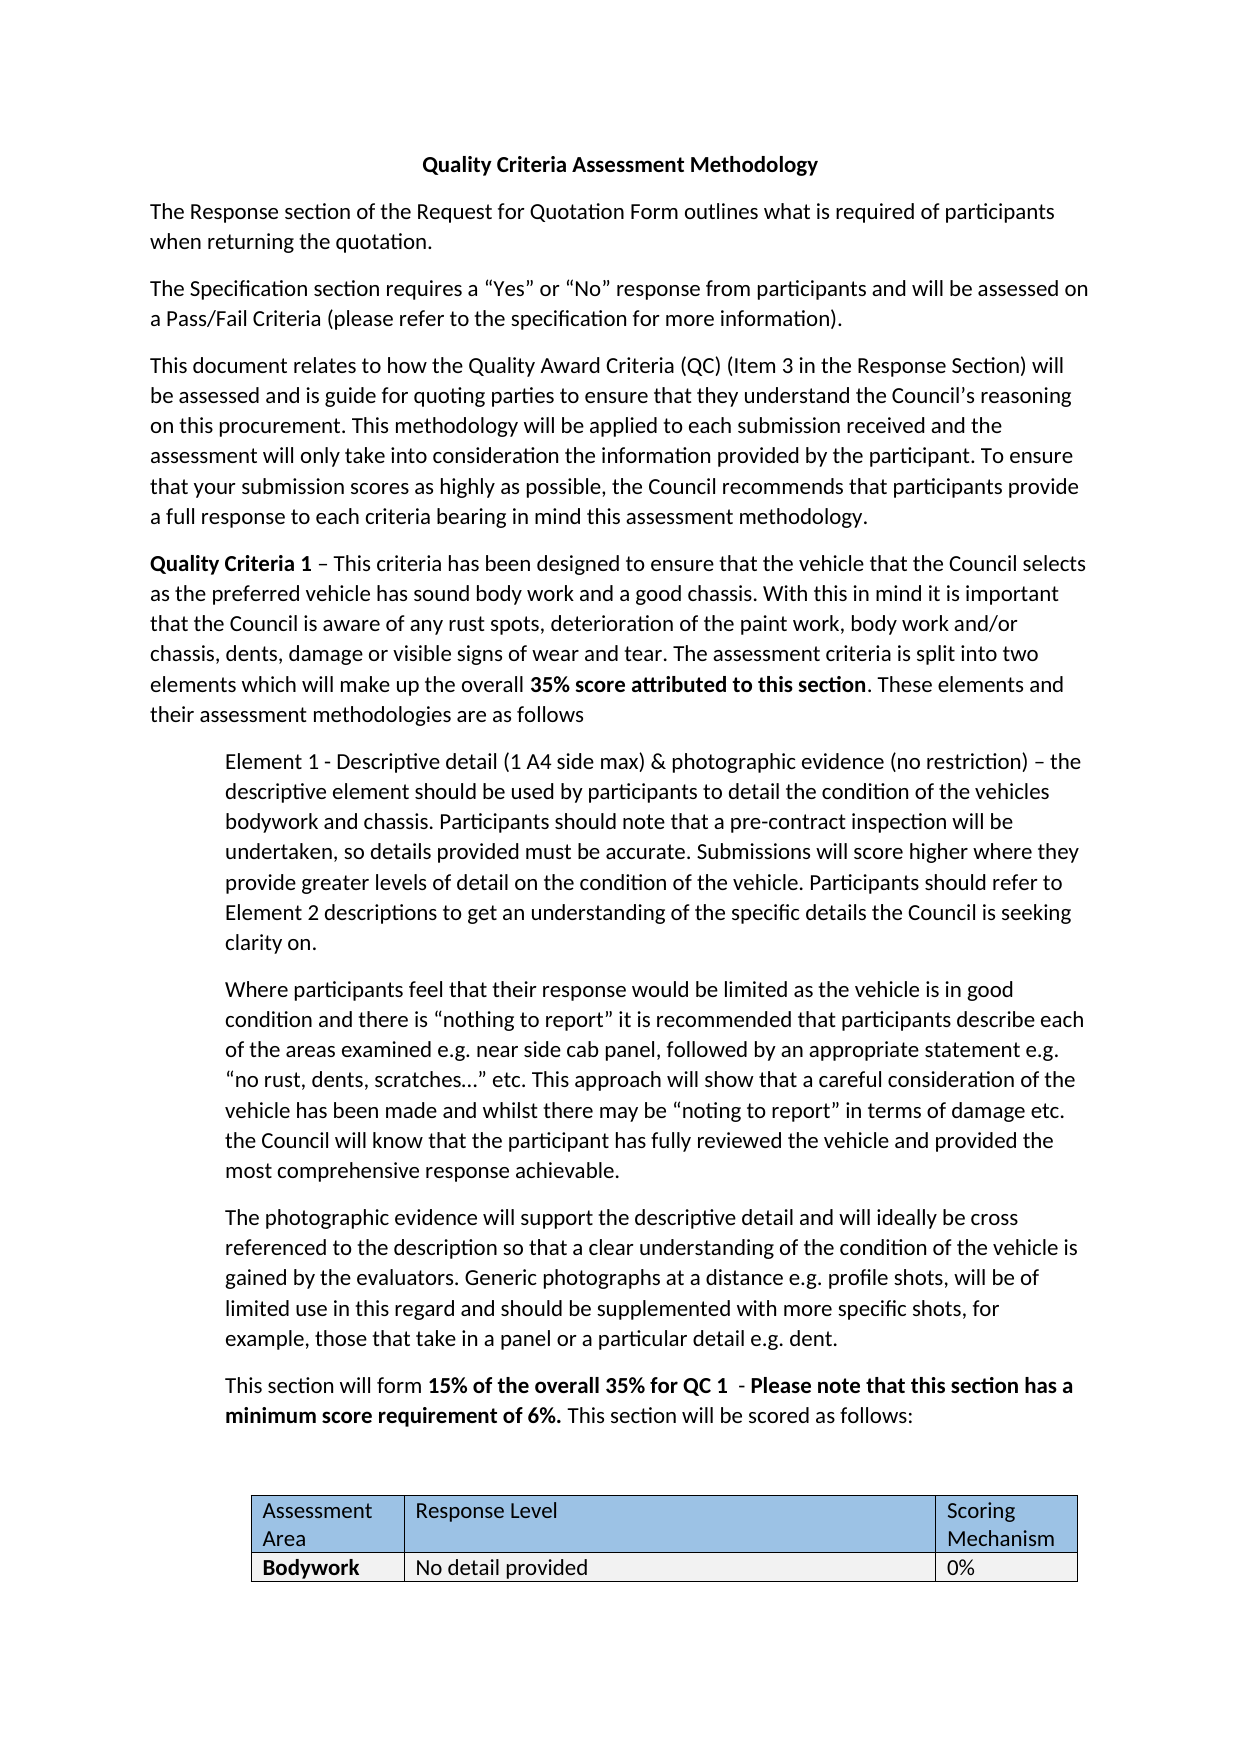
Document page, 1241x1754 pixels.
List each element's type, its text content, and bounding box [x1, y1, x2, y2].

text Element 1 - Descriptive detail (1 A4 side max) & photographic evidence (no restriction) – the descriptive element should be used by participants to detail the condition of the vehicles bodywork and chassis. Participants should note that a pre-contract inspection will be undertaken, so details provided must be accurate. Submissions will score higher where they provide greater levels of detail on the condition of the vehicle. Participants should refer to Element 2 descriptions to get an understanding of the specific details the Council is seeking clarity on. [225, 747, 1090, 956]
table_header Response Level [405, 1496, 935, 1552]
text This section will form 15% of the overall 35% for QC 1 - Please note that this section has a minimum score requirement of 6%. This section will be scored as follows: [225, 1371, 1090, 1429]
table_cell No detail provided [405, 1553, 935, 1581]
table_cell Bodywork [252, 1553, 404, 1581]
table_header Scoring Mechanism [936, 1496, 1077, 1552]
text The Specification section requires a “Yes” or “No” response from participants and will be assessed on a Pass/Fail Criteria (please refer to the specification for more information). [150, 274, 1090, 332]
text Quality Criteria 1 – This criteria has been designed to ensure that the vehicle that the Council selects as the preferred vehicle has sound body work and a good chassis. With this in mind it is important that the Council is aware of any rust spots, deterioration of the paint work, body work and/or chassis, dents, damage or visible signs of wear and tear. The assessment criteria is split into two elements which will make up the overall 35% score attributed to this section. These elements and their assessment methodologies are as follows [150, 549, 1090, 728]
table_header Assessment Area [252, 1496, 404, 1552]
text This document relates to how the Quality Award Criteria (QC) (Item 3 in the Response Section) will be assessed and is guide for quoting parties to ensure that they understand the Council’s reasoning on this procurement. This methodology will be applied to each submission received and the assessment will only take into consideration the information provided by the participant. To ensure that your submission scores as highly as possible, the Council recommends that participants provide a full response to each criteria bearing in mind this assessment methodology. [150, 351, 1090, 530]
table_cell 0% [936, 1553, 1077, 1581]
text Quality Criteria Assessment Methodology [150, 150, 1090, 178]
text The Response section of the Request for Quotation Form outlines what is required of participants when returning the quotation. [150, 197, 1090, 255]
text Where participants feel that their response would be limited as the vehicle is in good condition and there is “nothing to report” it is recommended that participants describe each of the areas examined e.g. near side cab panel, followed by an appropriate statement e.g. “no rust, dents, scratches…” etc. This approach will show that a careful consideration of the vehicle has been made and whilst there may be “noting to report” in terms of damage etc. the Council will know that the participant has fully reviewed the vehicle and provided the most comprehensive response achievable. [225, 975, 1090, 1184]
text The photographic evidence will support the descriptive detail and will ideally be cross referenced to the description so that a clear understanding of the condition of the vehicle is gained by the evaluators. Generic photographs at a distance e.g. profile shots, will be of limited use in this regard and should be supplemented with more specific shots, for example, those that take in a panel or a particular detail e.g. dent. [225, 1203, 1090, 1352]
